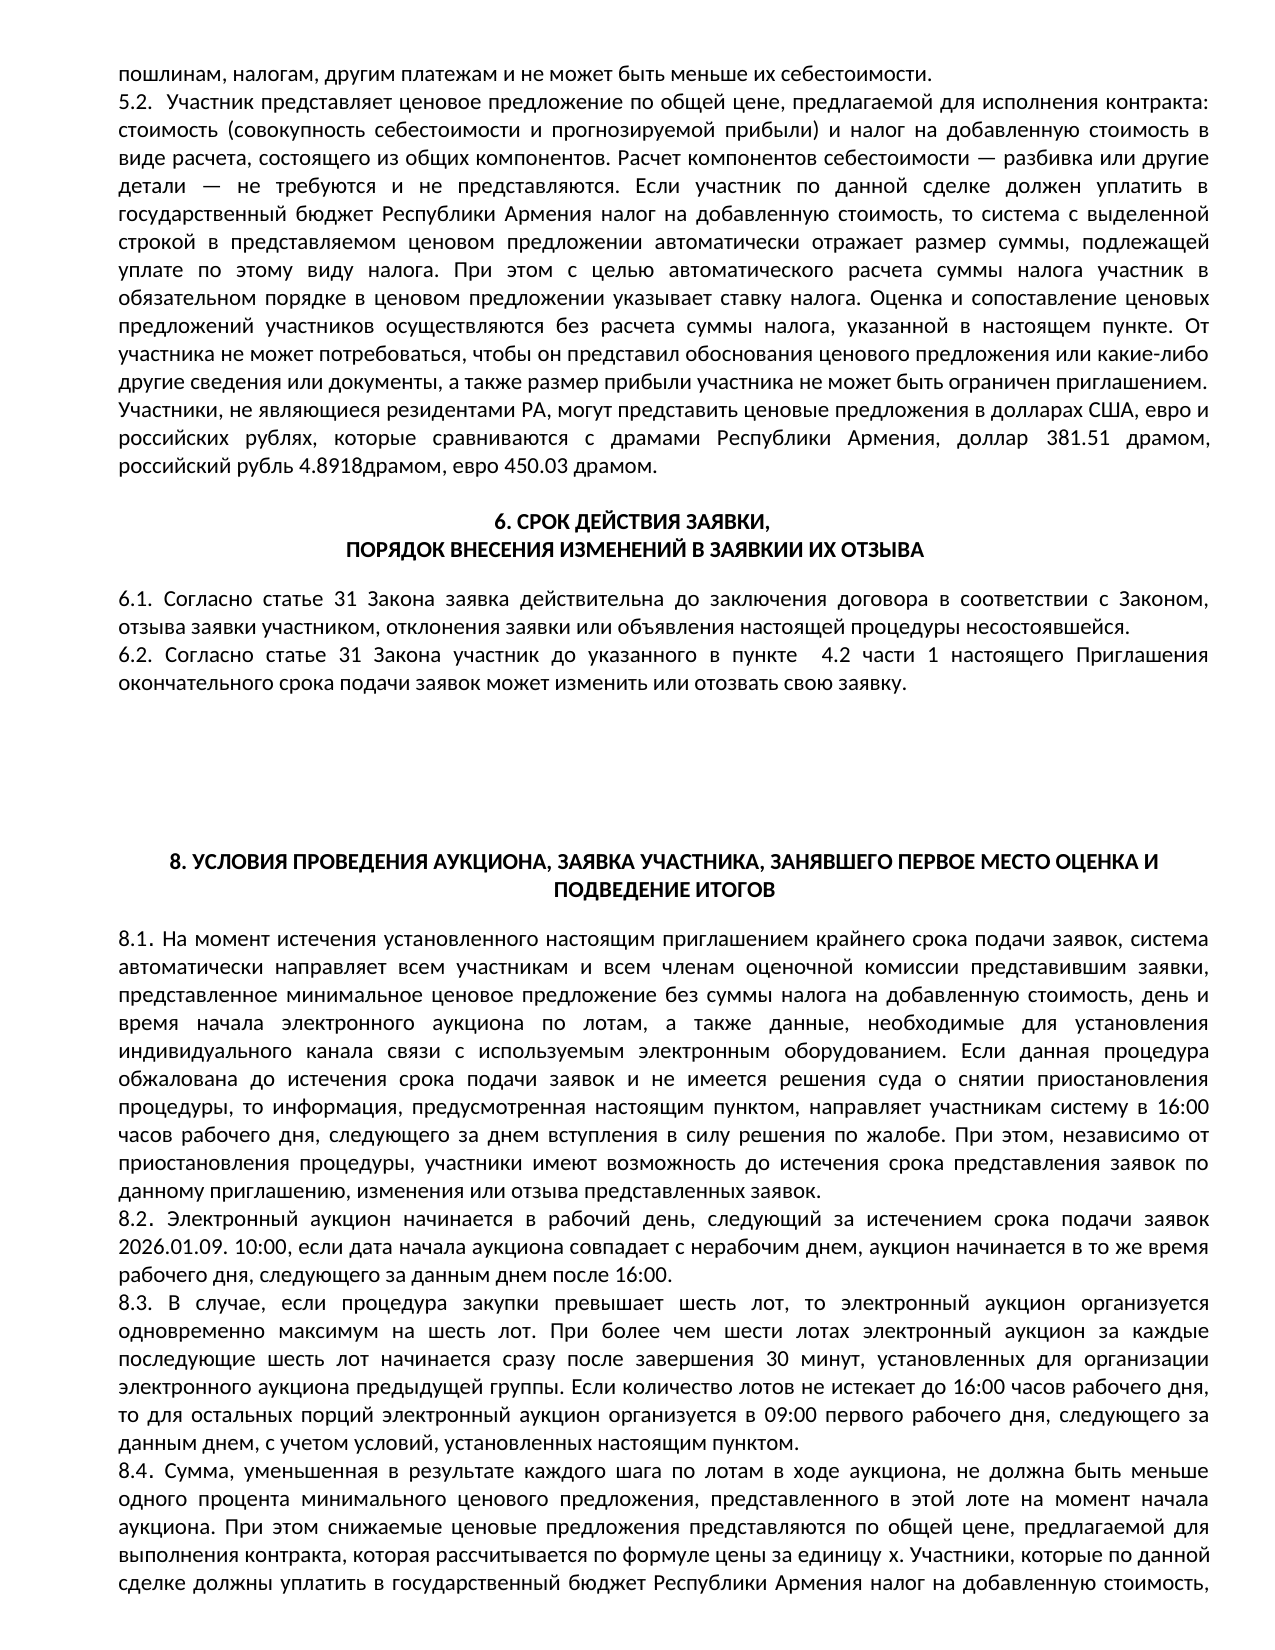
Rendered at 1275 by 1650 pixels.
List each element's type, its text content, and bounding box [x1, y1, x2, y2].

text 8.2․ Электронный аукцион начинается в рабочий день, следующий за истечением срока подачи заявок 2026.01.09. 10:00 , если дата начала аукциона совпадает с нерабочим днем, аукцион начинается в то же время рабочего дня, следующего за данным днем после 16:00. [118, 1204, 1211, 1288]
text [118, 59, 1211, 87]
text 6.1. Согласно статье 31 Закона заявка действительна до заключения договора в соответствии с Законом, отзыва заявки участником, отклонения заявки или объявления настоящей процедуры несостоявшейся. [118, 584, 1211, 640]
text 8.1․ На момент истечения установленного настоящим приглашением крайнего срока подачи заявок, система автоматически направляет всем участникам и всем членам оценочной комиссии представившим заявки, представленное минимальное ценовое предложение без суммы налога на добавленную стоимость, день и время начала электронного аукциона по лотам, а также данные, необходимые для установления индивидуального канала связи с используемым электронным оборудованием. Если данная процедура обжалована до истечения срока подачи заявок и не имеется решения суда о снятии приостановления процедуры, то информация, предусмотренная настоящим пунктом, направляет участникам систему в 16:00 часов рабочего дня, следующего за днем вступления в силу решения по жалобе. При этом, независимо от приостановления процедуры, участники имеют возможность до истечения срока представления заявок по данному приглашению, изменения или отзыва представленных заявок. [118, 924, 1211, 1204]
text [118, 1456, 1211, 1596]
text 8.3. В случае, если процедура закупки превышает шесть лот, то электронный аукцион организуется одновременно максимум на шесть лот. При более чем шести лотах электронный аукцион за каждые последующие шесть лот начинается сразу после завершения 30 минут, установленных для организации электронного аукциона предыдущей группы. Если количество лотов не истекает до 16:00 часов рабочего дня, то для остальных порций электронный аукцион организуется в 09:00 первого рабочего дня, следующего за данным днем, с учетом условий, установленных настоящим пунктом. [118, 1288, 1211, 1456]
text 8. УСЛОВИЯ ПРОВЕДЕНИЯ АУКЦИОНА, ЗАЯВКА УЧАСТНИКА, ЗАНЯВШЕГО ПЕРВОЕ МЕСТО ОЦЕНКА И ПОДВЕДЕНИЕ ИТОГОВ [118, 847, 1211, 903]
text 5.2. Участник представляет ценовое предложение по общей цене, предлагаемой для исполнения контракта: стоимость (совокупность себестоимости и прогнозируемой прибыли) и налог на добавленную стоимость в виде расчета, состоящего из общих компонентов. Расчет компонентов себестоимости — разбивка или другие детали — не требуются и не представляются. Если участник по данной сделке должен уплатить в государственный бюджет Республики Армения налог на добавленную стоимость, то система с выделенной строкой в представляемом ценовом предложении автоматически отражает размер суммы, подлежащей уплате по этому виду налога. При этом с целью автоматического расчета суммы налога участник в обязательном порядке в ценовом предложении указывает ставку налога. Оценка и сопоставление ценовых предложений участников осуществляются без расчета суммы налога, указанной в настоящем пункте. От участника не может потребоваться, чтобы он представил обоснования ценового предложения или какие-либо другие сведения или документы, а также размер прибыли участника не может быть ограничен приглашением. [118, 87, 1211, 395]
text Участники, не являющиеся резидентами РА, могут представить ценовые предложения в долларах США, евро и российских рублях, которые сравниваются с драмами Республики Армения, доллар 381.51 драмом, российский рубль 4.8918драмом, евро 450.03 драмом. [118, 395, 1211, 479]
text 6.2. Согласно статье 31 Закона участник до указанного в пункте 4.2 части 1 настоящего Приглашения окончательного срока подачи заявок может изменить или отозвать свою заявку. [118, 640, 1211, 696]
text 6. СРОК ДЕЙСТВИЯ ЗАЯВКИ, ПОРЯДОК ВНЕСЕНИЯ ИЗМЕНЕНИЙ В ЗАЯВКИИ ИХ ОТЗЫВА [118, 507, 1152, 563]
